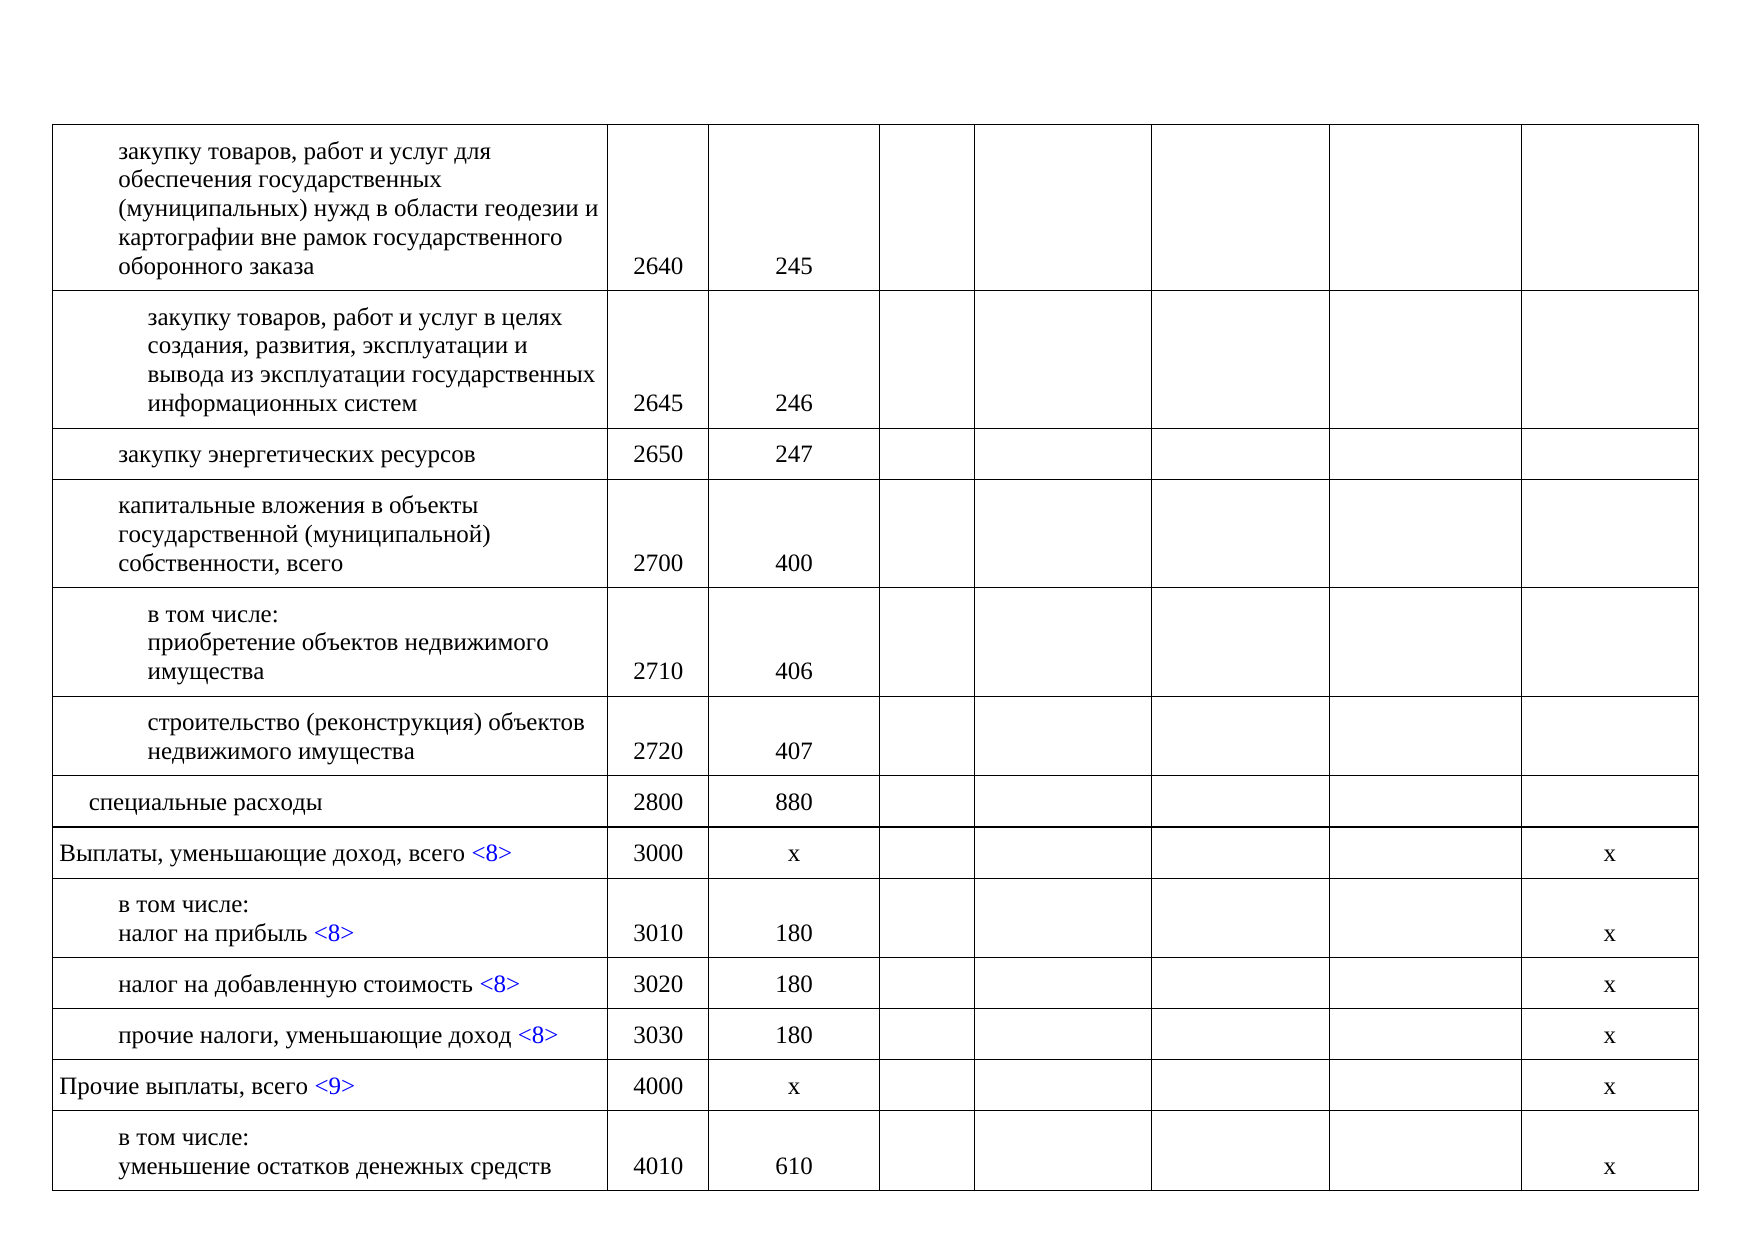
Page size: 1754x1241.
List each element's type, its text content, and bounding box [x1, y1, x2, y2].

table_cell 3010 [608, 879, 708, 957]
table_cell в том числе: уменьшение остатков денежных средств [53, 1111, 607, 1190]
table_cell x [1522, 1060, 1698, 1110]
table_cell [975, 1111, 1151, 1190]
table_cell [1330, 588, 1521, 696]
table_cell 2700 [608, 480, 708, 587]
table_cell [880, 1111, 974, 1190]
table_cell [1330, 776, 1521, 826]
table_cell [1330, 429, 1521, 478]
table_cell закупку энергетических ресурсов [53, 429, 607, 478]
table_cell 246 [709, 291, 879, 427]
table_cell [880, 480, 974, 587]
table_cell 245 [709, 125, 879, 290]
table_cell закупку товаров, работ и услуг в целях создания, развития, эксплуатации и вывода из эксплуатации государственных информационных систем [53, 291, 607, 427]
table_cell [975, 1009, 1151, 1059]
table_cell [1330, 1111, 1521, 1190]
table_cell [1330, 1009, 1521, 1059]
table_cell 3000 [608, 828, 708, 877]
table_cell 610 [709, 1111, 879, 1190]
table_cell [1152, 480, 1329, 587]
table_cell [1152, 429, 1329, 478]
table_cell [1522, 125, 1698, 290]
table_cell x [1522, 879, 1698, 957]
table_cell специальные расходы [53, 776, 607, 826]
table_cell [1152, 125, 1329, 290]
table_cell [1330, 958, 1521, 1008]
table_cell [880, 1009, 974, 1059]
table_cell 406 [709, 588, 879, 696]
table_cell [975, 291, 1151, 427]
table_cell [975, 958, 1151, 1008]
table_cell 2710 [608, 588, 708, 696]
table_cell [880, 588, 974, 696]
table_cell в том числе: налог на прибыль <8> [53, 879, 607, 957]
table_cell 4000 [608, 1060, 708, 1110]
table_cell [1522, 480, 1698, 587]
table_cell прочие налоги, уменьшающие доход <8> [53, 1009, 607, 1059]
table_cell строительство (реконструкция) объектов недвижимого имущества [53, 697, 607, 775]
table_cell 3030 [608, 1009, 708, 1059]
table_cell 400 [709, 480, 879, 587]
table_cell [1152, 879, 1329, 957]
table_cell [880, 958, 974, 1008]
table_cell 2645 [608, 291, 708, 427]
table_cell 3020 [608, 958, 708, 1008]
table_cell [1522, 776, 1698, 826]
table_cell [1152, 1111, 1329, 1190]
table_cell [1330, 1060, 1521, 1110]
table_cell [975, 588, 1151, 696]
table_cell [1152, 588, 1329, 696]
table_cell 2650 [608, 429, 708, 478]
table_cell 4010 [608, 1111, 708, 1190]
table_cell 2640 [608, 125, 708, 290]
table_cell [1330, 828, 1521, 877]
table_cell [975, 879, 1151, 957]
table_cell [975, 125, 1151, 290]
table_cell [1152, 958, 1329, 1008]
table_cell [880, 429, 974, 478]
table_cell [880, 776, 974, 826]
table_cell [1522, 697, 1698, 775]
table_cell [1522, 588, 1698, 696]
table_cell 407 [709, 697, 879, 775]
table_cell [975, 776, 1151, 826]
table_cell [1152, 1060, 1329, 1110]
table_cell [1330, 480, 1521, 587]
table_cell [975, 429, 1151, 478]
table_cell x [709, 828, 879, 877]
table_cell 880 [709, 776, 879, 826]
table_cell [975, 480, 1151, 587]
table_cell [880, 879, 974, 957]
table_cell [1330, 697, 1521, 775]
table_cell [975, 697, 1151, 775]
table_cell x [1522, 958, 1698, 1008]
table_cell [880, 697, 974, 775]
table_cell [975, 1060, 1151, 1110]
table_cell 2720 [608, 697, 708, 775]
table_cell [880, 828, 974, 877]
table_cell [1330, 879, 1521, 957]
table_cell [975, 828, 1151, 877]
table_cell 247 [709, 429, 879, 478]
table_cell 180 [709, 879, 879, 957]
table_cell [1330, 125, 1521, 290]
table_cell Выплаты, уменьшающие доход, всего <8> [53, 828, 607, 877]
table_cell x [1522, 1009, 1698, 1059]
table_cell x [709, 1060, 879, 1110]
table_cell капитальные вложения в объекты государственной (муниципальной) собственности, всего [53, 480, 607, 587]
table_cell 2800 [608, 776, 708, 826]
table_cell [1152, 697, 1329, 775]
table_cell Прочие выплаты, всего <9> [53, 1060, 607, 1110]
table_cell [1152, 1009, 1329, 1059]
table_cell [1152, 828, 1329, 877]
table_cell налог на добавленную стоимость <8> [53, 958, 607, 1008]
table_cell в том числе: приобретение объектов недвижимого имущества [53, 588, 607, 696]
table_cell [880, 291, 974, 427]
table_cell [1330, 291, 1521, 427]
table_cell [880, 125, 974, 290]
table_cell [880, 1060, 974, 1110]
table_cell [1522, 291, 1698, 427]
table_cell [1152, 776, 1329, 826]
table_cell [1152, 291, 1329, 427]
table_cell закупку товаров, работ и услуг для обеспечения государственных (муниципальных) нужд в области геодезии и картографии вне рамок государственного оборонного заказа [53, 125, 607, 290]
table_cell x [1522, 1111, 1698, 1190]
table_cell [1522, 429, 1698, 478]
table_cell x [1522, 828, 1698, 877]
table_cell 180 [709, 1009, 879, 1059]
table_cell 180 [709, 958, 879, 1008]
